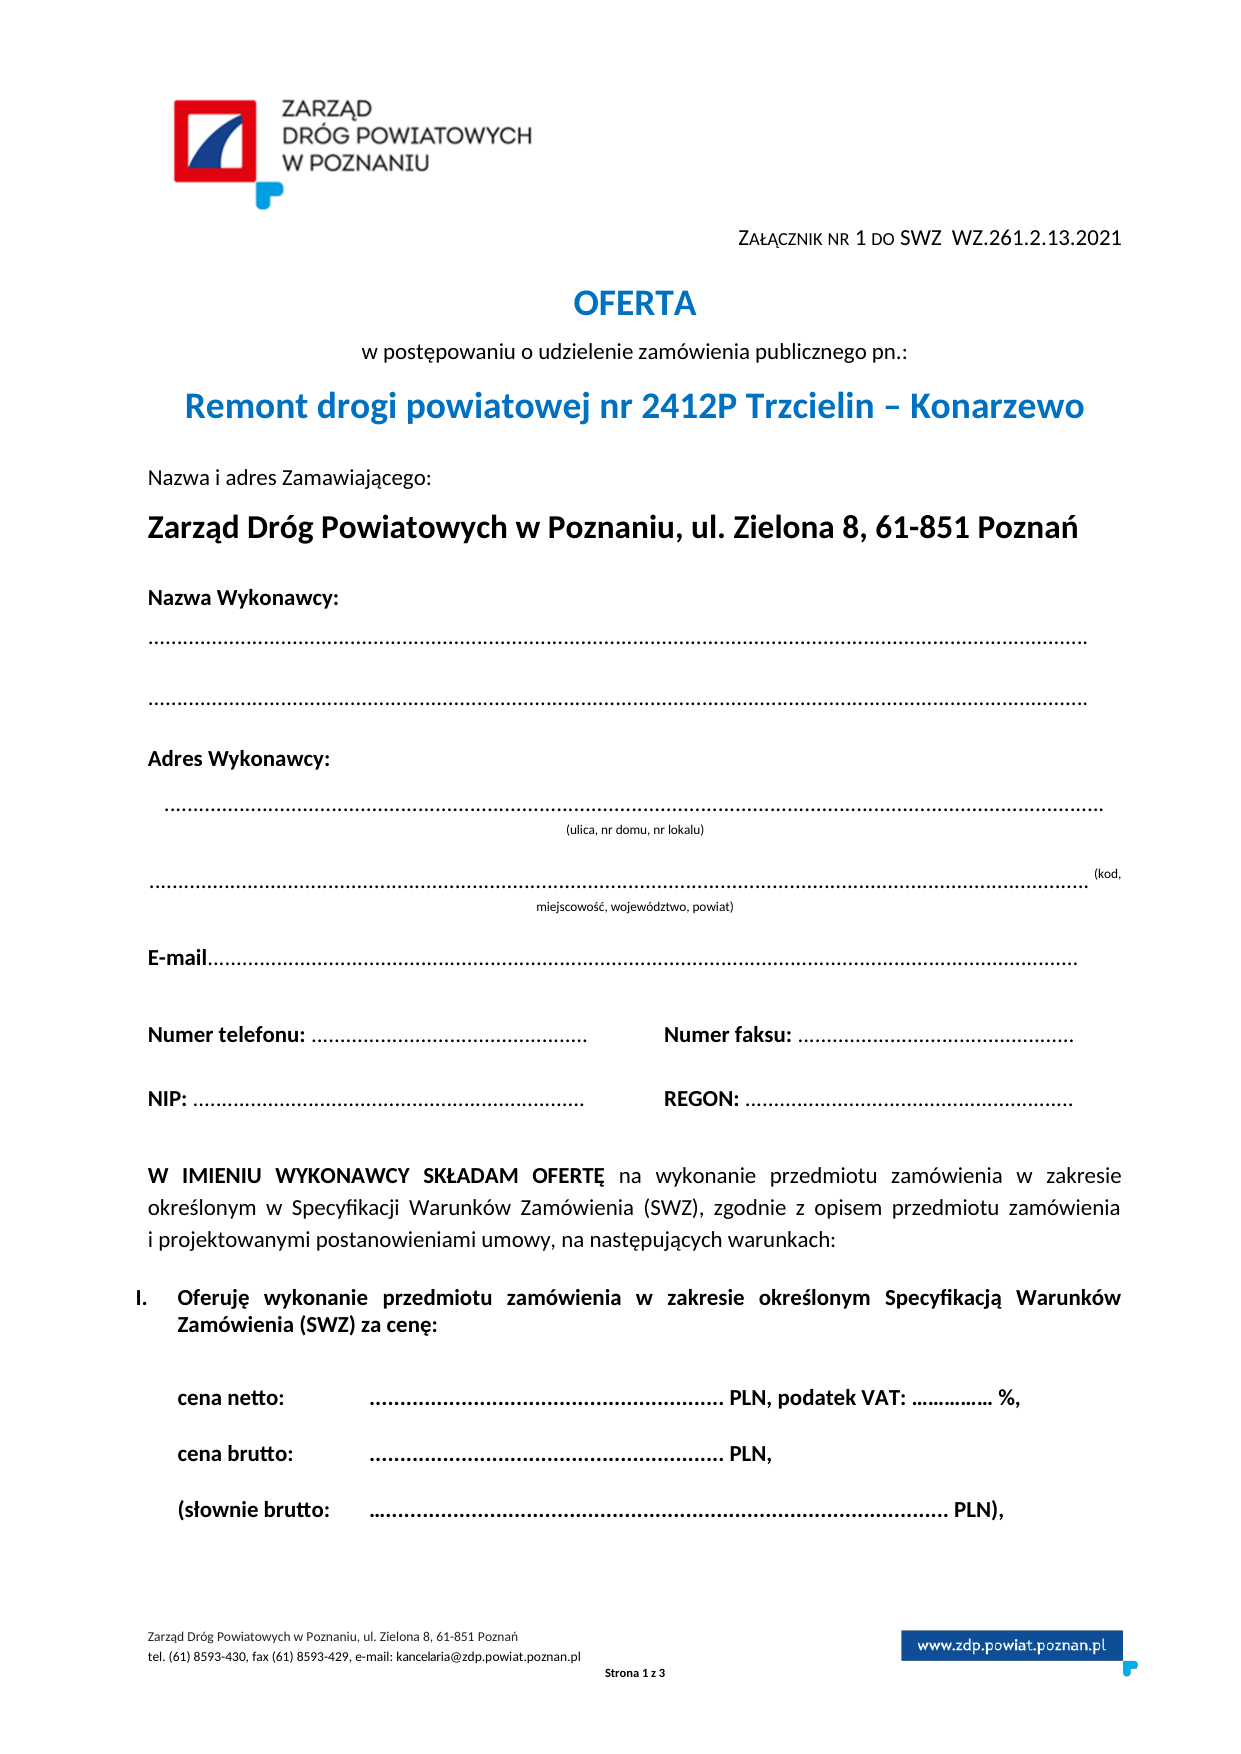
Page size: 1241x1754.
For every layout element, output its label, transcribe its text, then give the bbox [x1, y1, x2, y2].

text ................................................................................................................................................................... (kod, miejscowość, województwo, powiat) [148, 866, 1122, 926]
text ................................................................................................................................................................... [148, 622, 1122, 650]
text W IMIENIU WYKONAWCY SKŁADAM OFERTĘ na wykonanie przedmiotu zamówienia w zakresie określonym w Specyfikacji Warunków Zamówienia (SWZ), zgodnie z opisem przedmiotu zamówienia i projektowanymi postanowieniami umowy, na następujących warunkach: [148, 1161, 1122, 1253]
text Numer telefonu: ................................................ Numer faksu: ................................................ [148, 1020, 1122, 1048]
list Oferuję wykonanie przedmiotu zamówienia w zakresie określonym Specyfikacją Warunków Zamówienia (SWZ) za cenę: [148, 1283, 1122, 1339]
text Załącznik nr 1 do SWZ WZ.261.2.13.2021 [148, 223, 1122, 251]
text ................................................................................................................................................................... (ulica, nr domu, nr lokalu) [148, 789, 1122, 849]
text Nazwa i adres Zamawiającego: [148, 463, 1122, 491]
text E-mail....................................................................................................................................................... [148, 943, 1122, 971]
text Remont drogi powiatowej nr 2412P Trzcielin – Konarzewo [148, 382, 1122, 428]
list cena netto: .......................................................... PLN, podatek VAT: …………… %, [177, 1383, 1122, 1411]
picture [147, 73, 556, 223]
text NIP: .................................................................... REGON: ......................................................... [148, 1084, 1122, 1112]
text Adres Wykonawcy: [148, 744, 1122, 772]
text Nazwa Wykonawcy: [148, 583, 1122, 611]
list (słownie brutto: …............................................................................................ PLN), [177, 1495, 1122, 1523]
text ................................................................................................................................................................... [148, 683, 1122, 711]
list cena brutto: .......................................................... PLN, [177, 1439, 1122, 1467]
text w postępowaniu o udzielenie zamówienia publicznego pn.: [148, 337, 1122, 365]
picture [900, 1630, 1139, 1677]
text OFERTA [148, 279, 1122, 325]
text Zarząd Dróg Powiatowych w Poznaniu, ul. Zielona 8, 61-851 Poznań [148, 506, 1122, 547]
